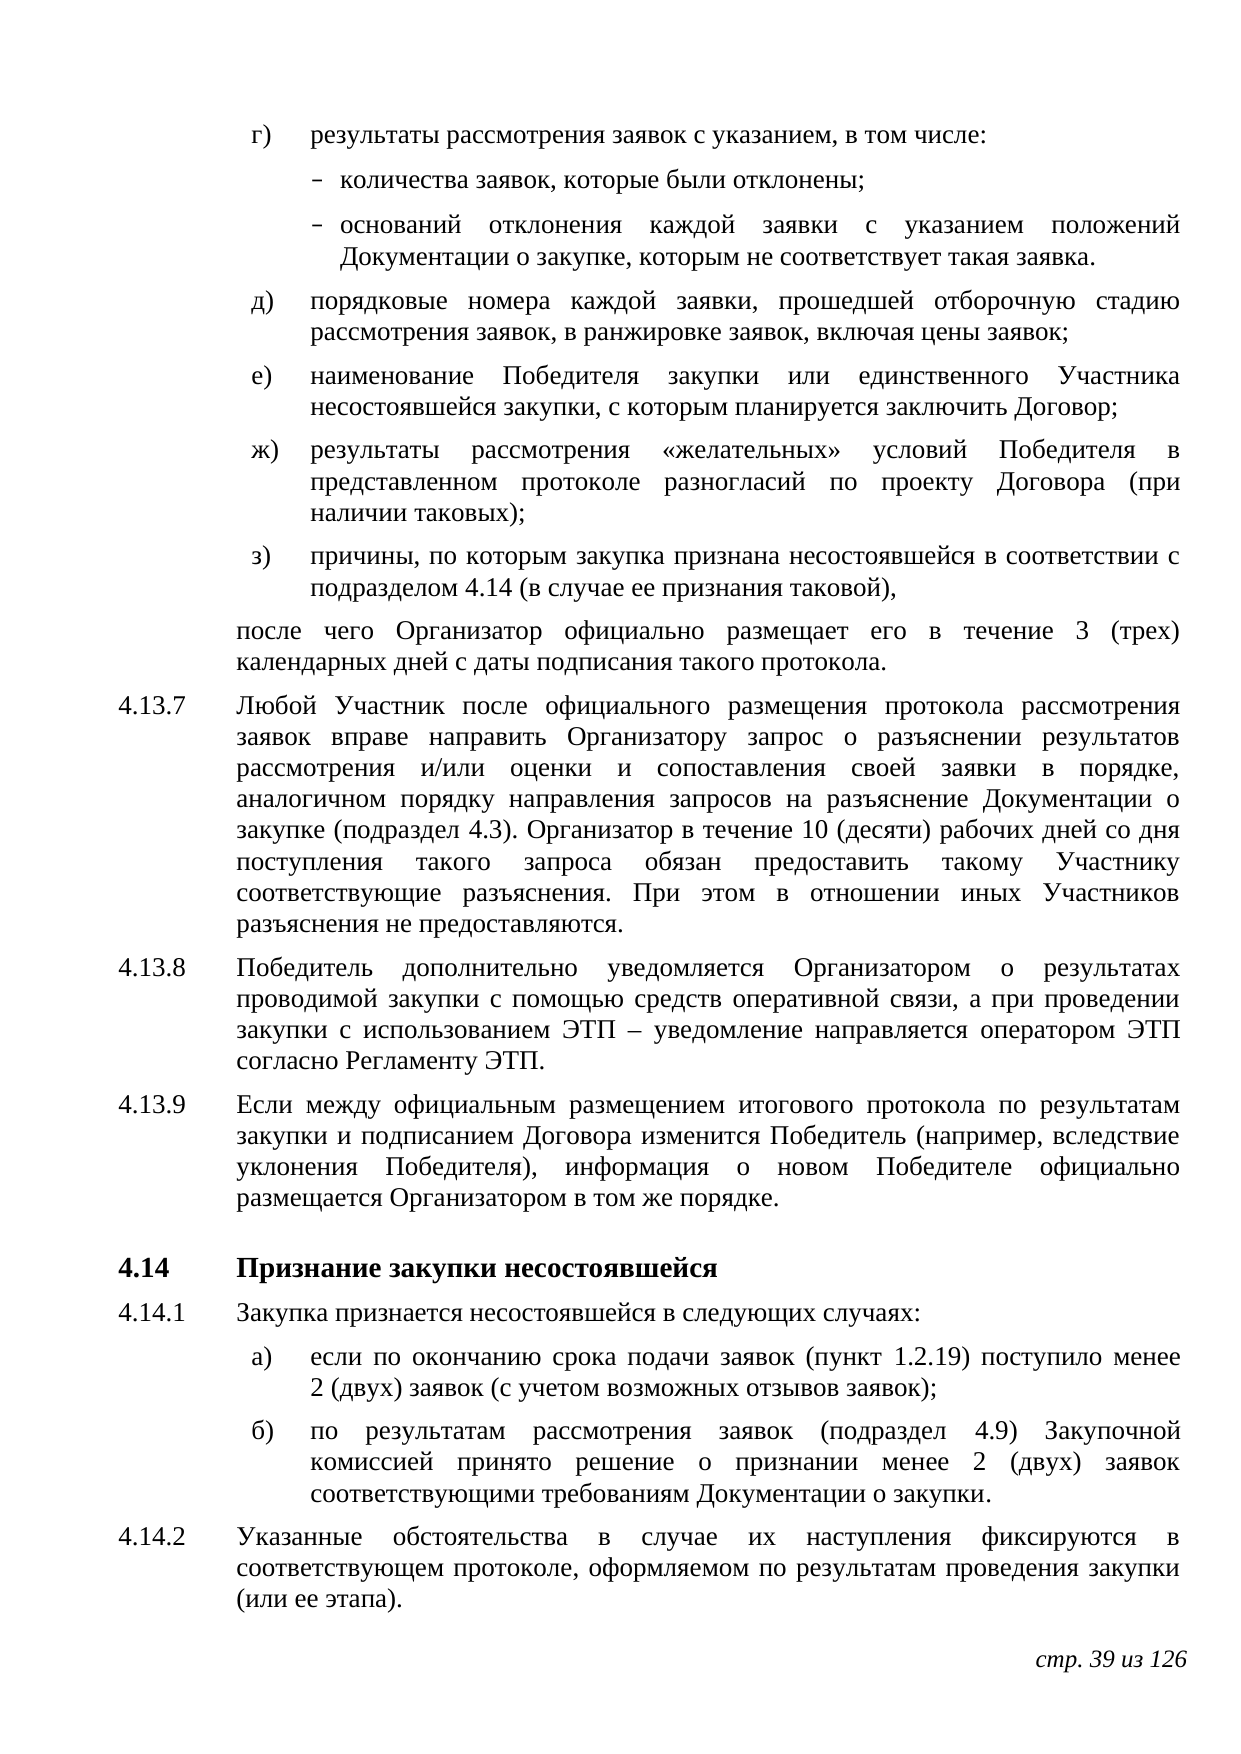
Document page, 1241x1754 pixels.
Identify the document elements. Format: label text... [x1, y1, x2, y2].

list оснований отклонения каждой заявки с указанием положений Документации о закупке, которым не соответствует такая заявка. [310, 207, 1181, 271]
text результаты рассмотрения заявок с указанием, в том числе: [251, 118, 1181, 149]
text результаты рассмотрения «желательных» условий Победителя в представленном протоколе разногласий по проекту Договора (при наличии таковых); [251, 433, 1181, 527]
text по результатам рассмотрения заявок (подраздел 4.9) Закупочной комиссией принято решение о признании менее 2 (двух) заявок соответствующими требованиям Документации о закупки. [251, 1414, 1181, 1508]
text наименование Победителя закупки или единственного Участника несостоявшейся закупки, с которым планируется заключить Договор; [251, 359, 1181, 421]
list после чего Организатор официально размещает его в течение 3 (трех) календарных дней с даты подписания такого протокола. [236, 614, 1181, 677]
text если по окончанию срока подачи заявок (пункт 1.2.19) поступило менее 2 (двух) заявок (с учетом возможных отзывов заявок); [251, 1339, 1181, 1402]
text порядковые номера каждой заявки, прошедшей отборочную стадию рассмотрения заявок, в ранжировке заявок, включая цены заявок; [251, 284, 1181, 346]
text Победитель дополнительно уведомляется Организатором о результатах проводимой закупки с помощью средств оперативной связи, а при проведении закупки с использованием ЭТП – уведомление направляется оператором ЭТП согласно Регламенту ЭТП. [118, 951, 1181, 1075]
list количества заявок, которые были отклонены; [310, 162, 1181, 195]
text Указанные обстоятельства в случае их наступления фиксируются в соответствующем протоколе, оформляемом по результатам проведения закупки (или ее этапа). [118, 1520, 1181, 1614]
text Если между официальным размещением итогового протокола по результатам закупки и подписанием Договора изменится Победитель (например, вследствие уклонения Победителя), информация о новом Победителе официально размещается Организатором в том же порядке. [118, 1088, 1181, 1212]
text причины, по которым закупка признана несостоявшейся в соответствии с подразделом 4.14 (в случае ее признания таковой), [251, 539, 1181, 602]
text Любой Участник после официального размещения протокола рассмотрения заявок вправе направить Организатору запрос о разъяснении результатов рассмотрения и/или оценки и сопоставления своей заявки в порядке, аналогичном порядку направления запросов на разъяснение Документации о закупке (подраздел 4.3). Организатор в течение 10 (десяти) рабочих дней со дня поступления такого запроса обязан предоставить такому Участнику соответствующие разъяснения. При этом в отношении иных Участников разъяснения не предоставляются. [118, 689, 1181, 938]
text Закупка признается несостоявшейся в следующих случаях: [118, 1296, 1181, 1327]
subtitle Признание закупки несостоявшейся [118, 1250, 1181, 1283]
